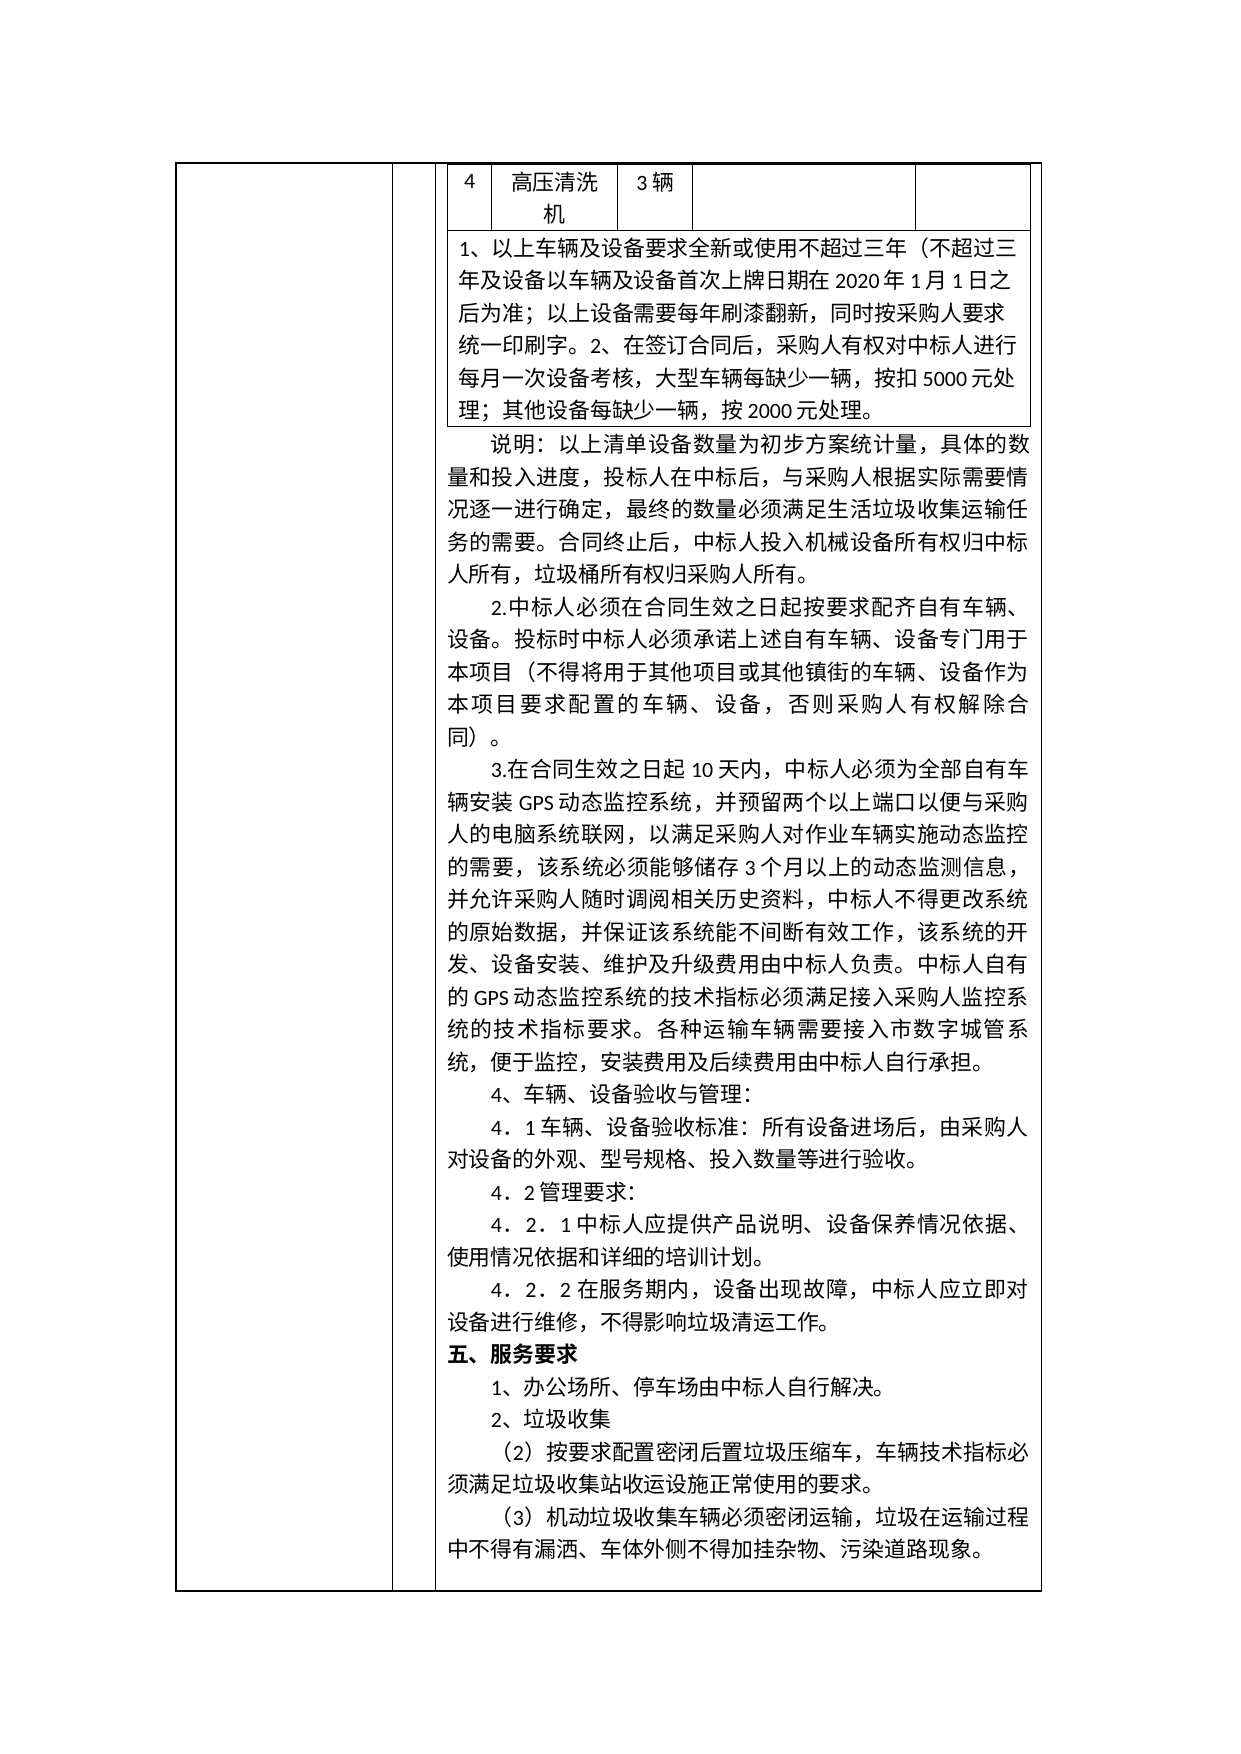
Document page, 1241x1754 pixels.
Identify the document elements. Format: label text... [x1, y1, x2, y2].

table_cell [177, 164, 392, 1590]
table_cell 1 [393, 164, 435, 1590]
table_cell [436, 164, 1041, 1590]
